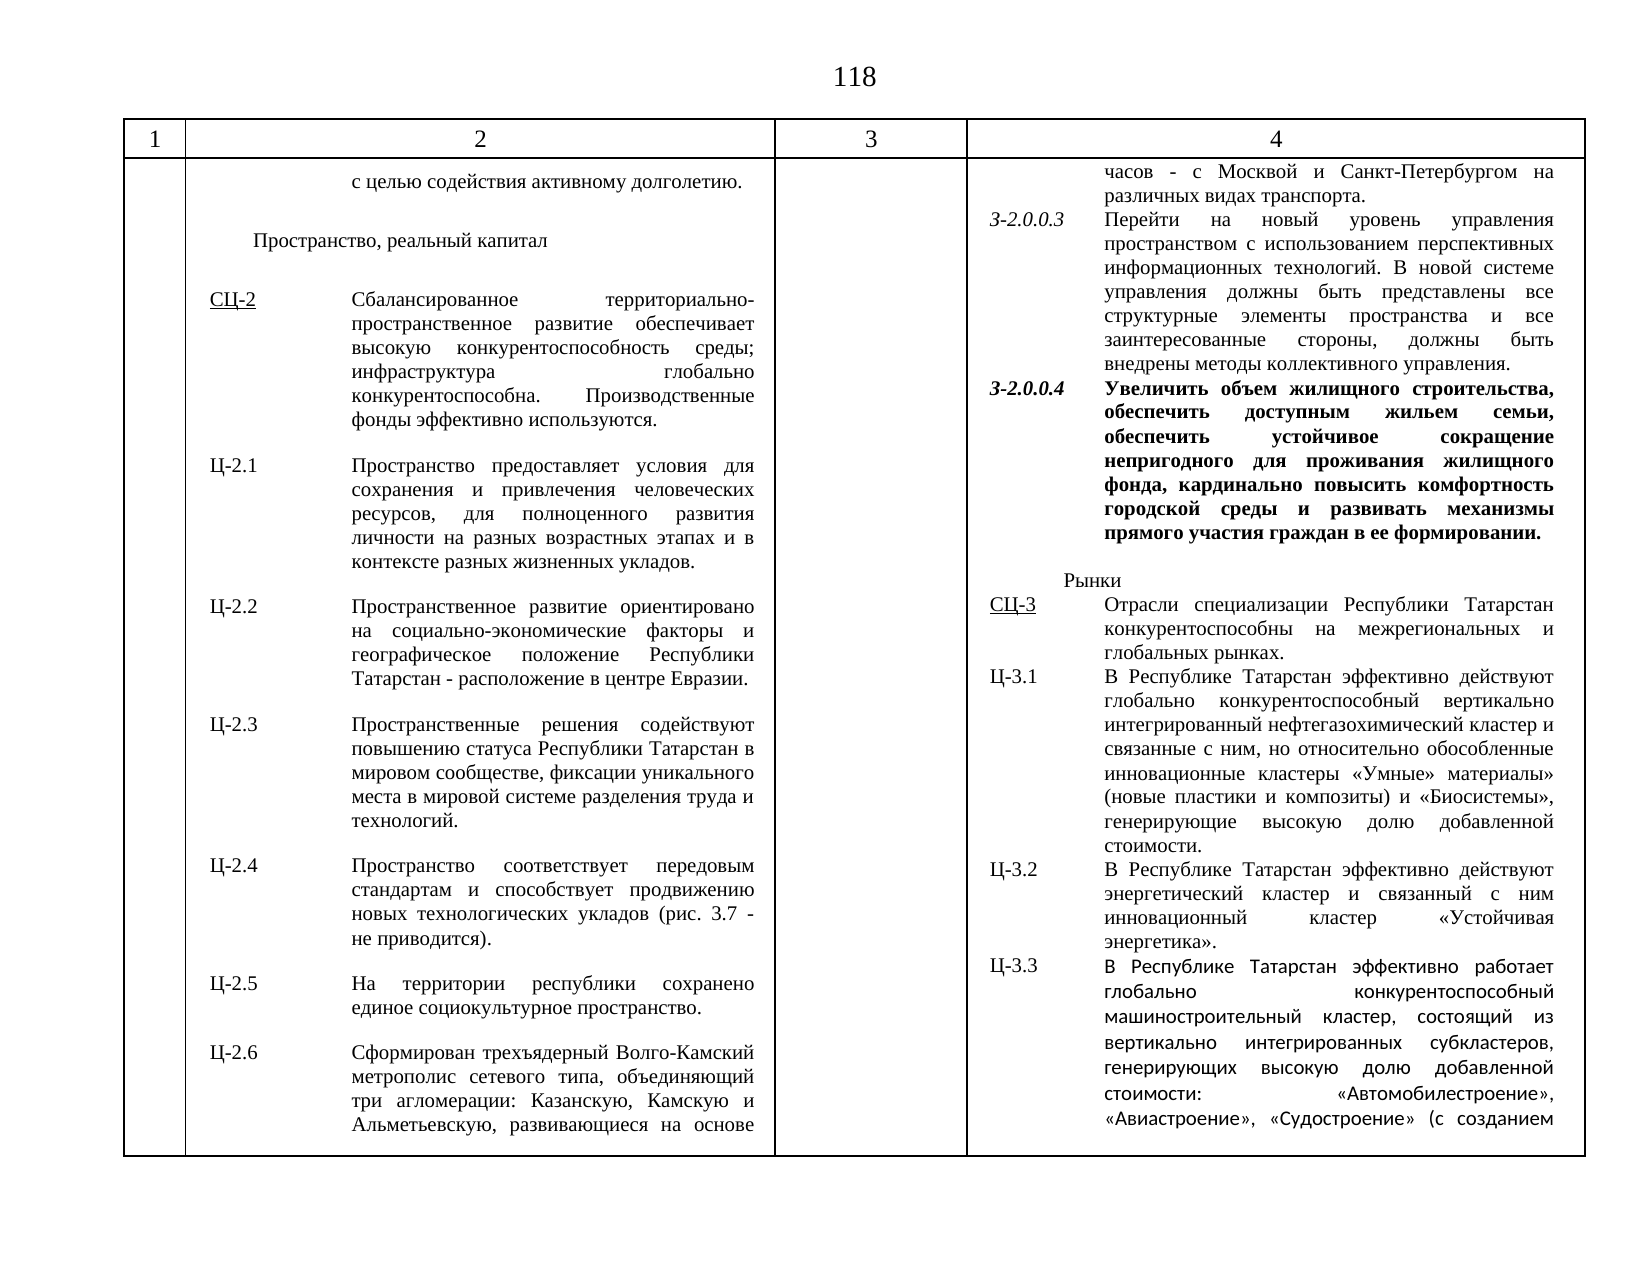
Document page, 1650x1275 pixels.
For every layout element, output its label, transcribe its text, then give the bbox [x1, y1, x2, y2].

table_header 1 [125, 120, 185, 157]
table_header 4 [968, 120, 1584, 157]
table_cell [186, 159, 774, 1155]
table_header 2 [186, 120, 774, 157]
table_cell [125, 159, 185, 1155]
table_header 3 [776, 120, 966, 157]
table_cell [776, 159, 966, 1155]
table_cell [968, 159, 1584, 1155]
